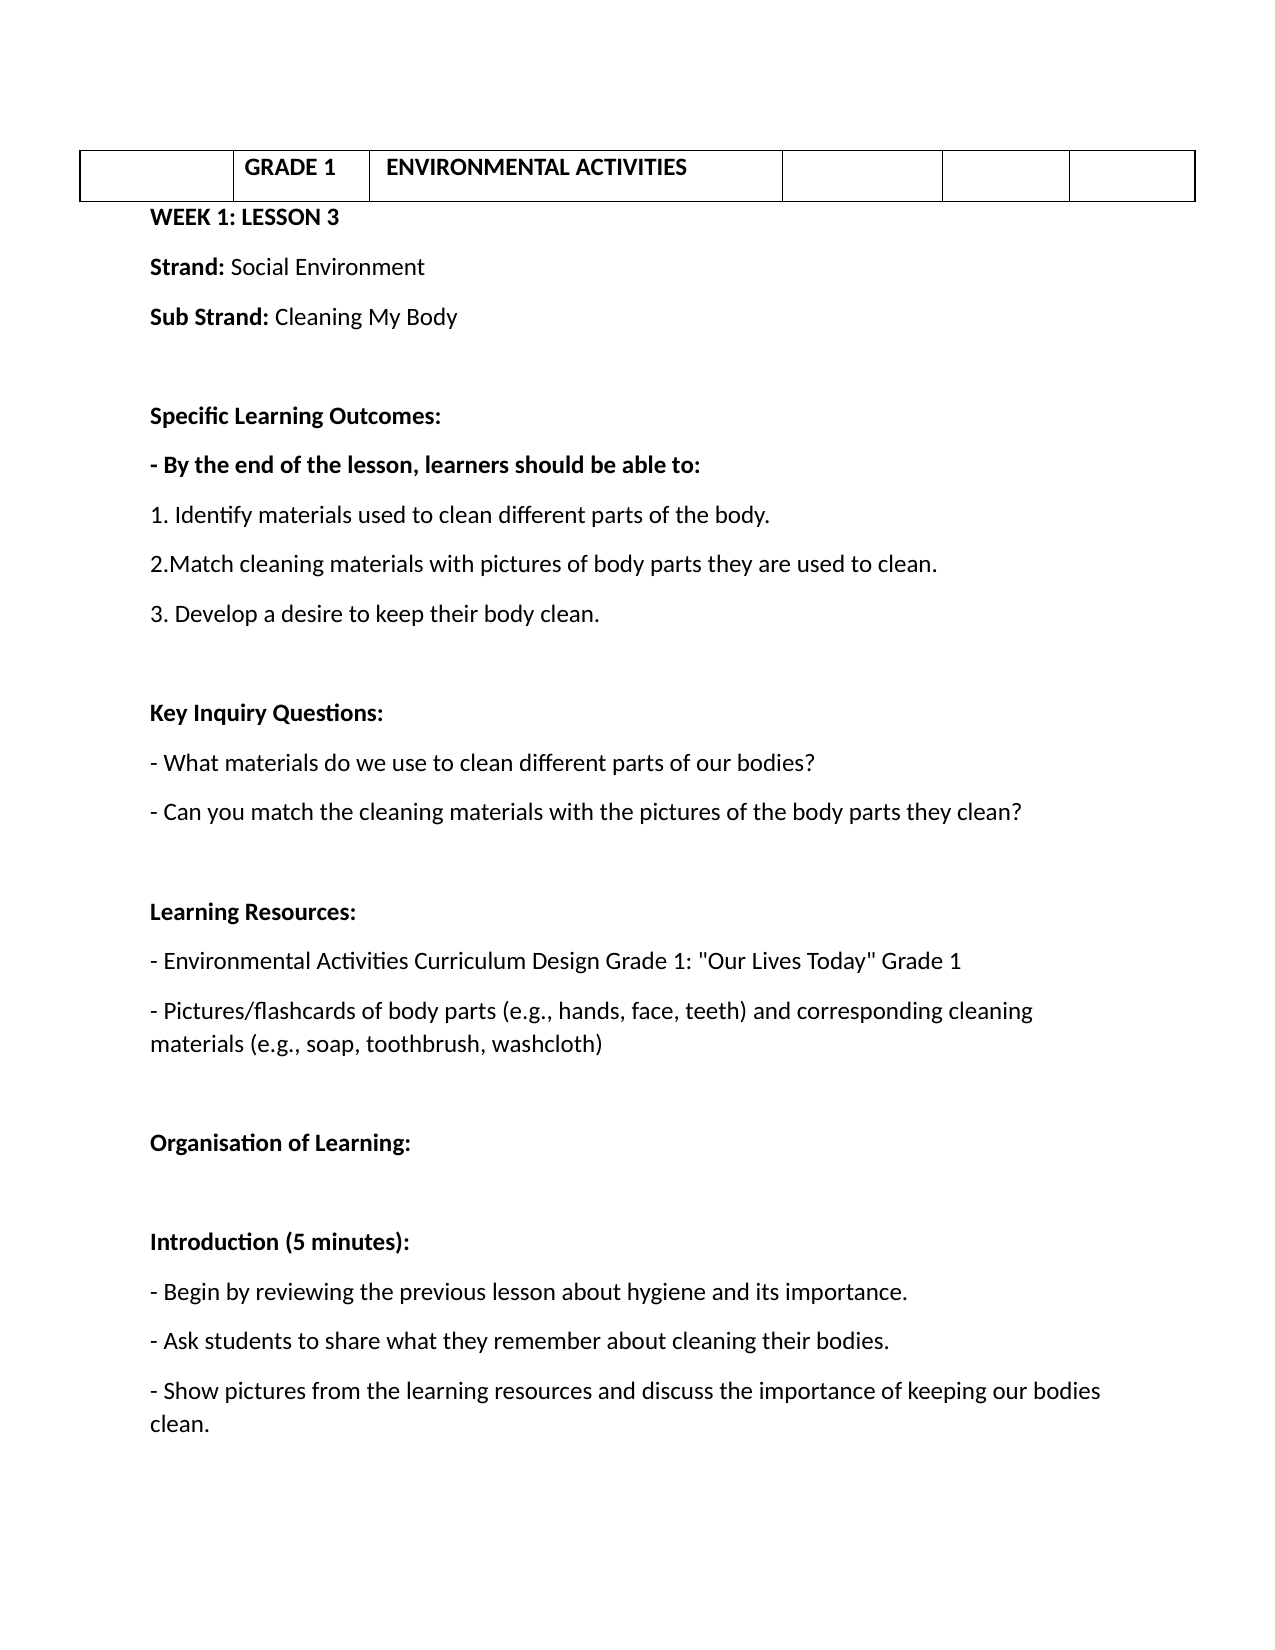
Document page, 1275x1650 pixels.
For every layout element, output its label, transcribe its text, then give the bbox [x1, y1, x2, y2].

text - Begin by reviewing the previous lesson about hygiene and its importance. [150, 1276, 1125, 1306]
table_cell [943, 151, 1069, 201]
text - Show pictures from the learning resources and discuss the importance of keeping our bodies clean. [150, 1375, 1125, 1438]
text - Ask students to share what they remember about cleaning their bodies. [150, 1325, 1125, 1356]
text - Environmental Activities Curriculum Design Grade 1: "Our Lives Today" Grade 1 [150, 945, 1125, 976]
text 2.Match cleaning materials with pictures of body parts they are used to clean. [150, 549, 1125, 579]
text Learning Resources: [150, 896, 1125, 926]
text - Can you match the cleaning materials with the pictures of the body parts they clean? [150, 797, 1125, 827]
text 3. Develop a desire to keep their body clean. [150, 598, 1125, 629]
table_cell [81, 151, 233, 201]
table_cell [783, 151, 942, 201]
text - Pictures/flashcards of body parts (e.g., hands, face, teeth) and corresponding cleaning materials (e.g., soap, toothbrush, washcloth) [150, 995, 1125, 1058]
text Key Inquiry Questions: [150, 697, 1125, 728]
text Strand: Social Environment [150, 251, 1125, 282]
table_cell [1070, 151, 1194, 201]
table_cell ENVIRONMENTAL ACTIVITIES [370, 151, 782, 201]
text 1. Identify materials used to clean different parts of the body. [150, 499, 1125, 529]
text - By the end of the lesson, learners should be able to: [150, 449, 1125, 480]
text Organisation of Learning: [150, 1127, 1125, 1157]
table_cell GRADE 1 [234, 151, 369, 201]
text WEEK 1: LESSON 3 [150, 202, 1125, 232]
text - What materials do we use to clean different parts of our bodies? [150, 747, 1125, 777]
text Specific Learning Outcomes: [150, 400, 1125, 430]
text Sub Strand: Cleaning My Body [150, 301, 1125, 331]
text Introduction (5 minutes): [150, 1226, 1125, 1257]
